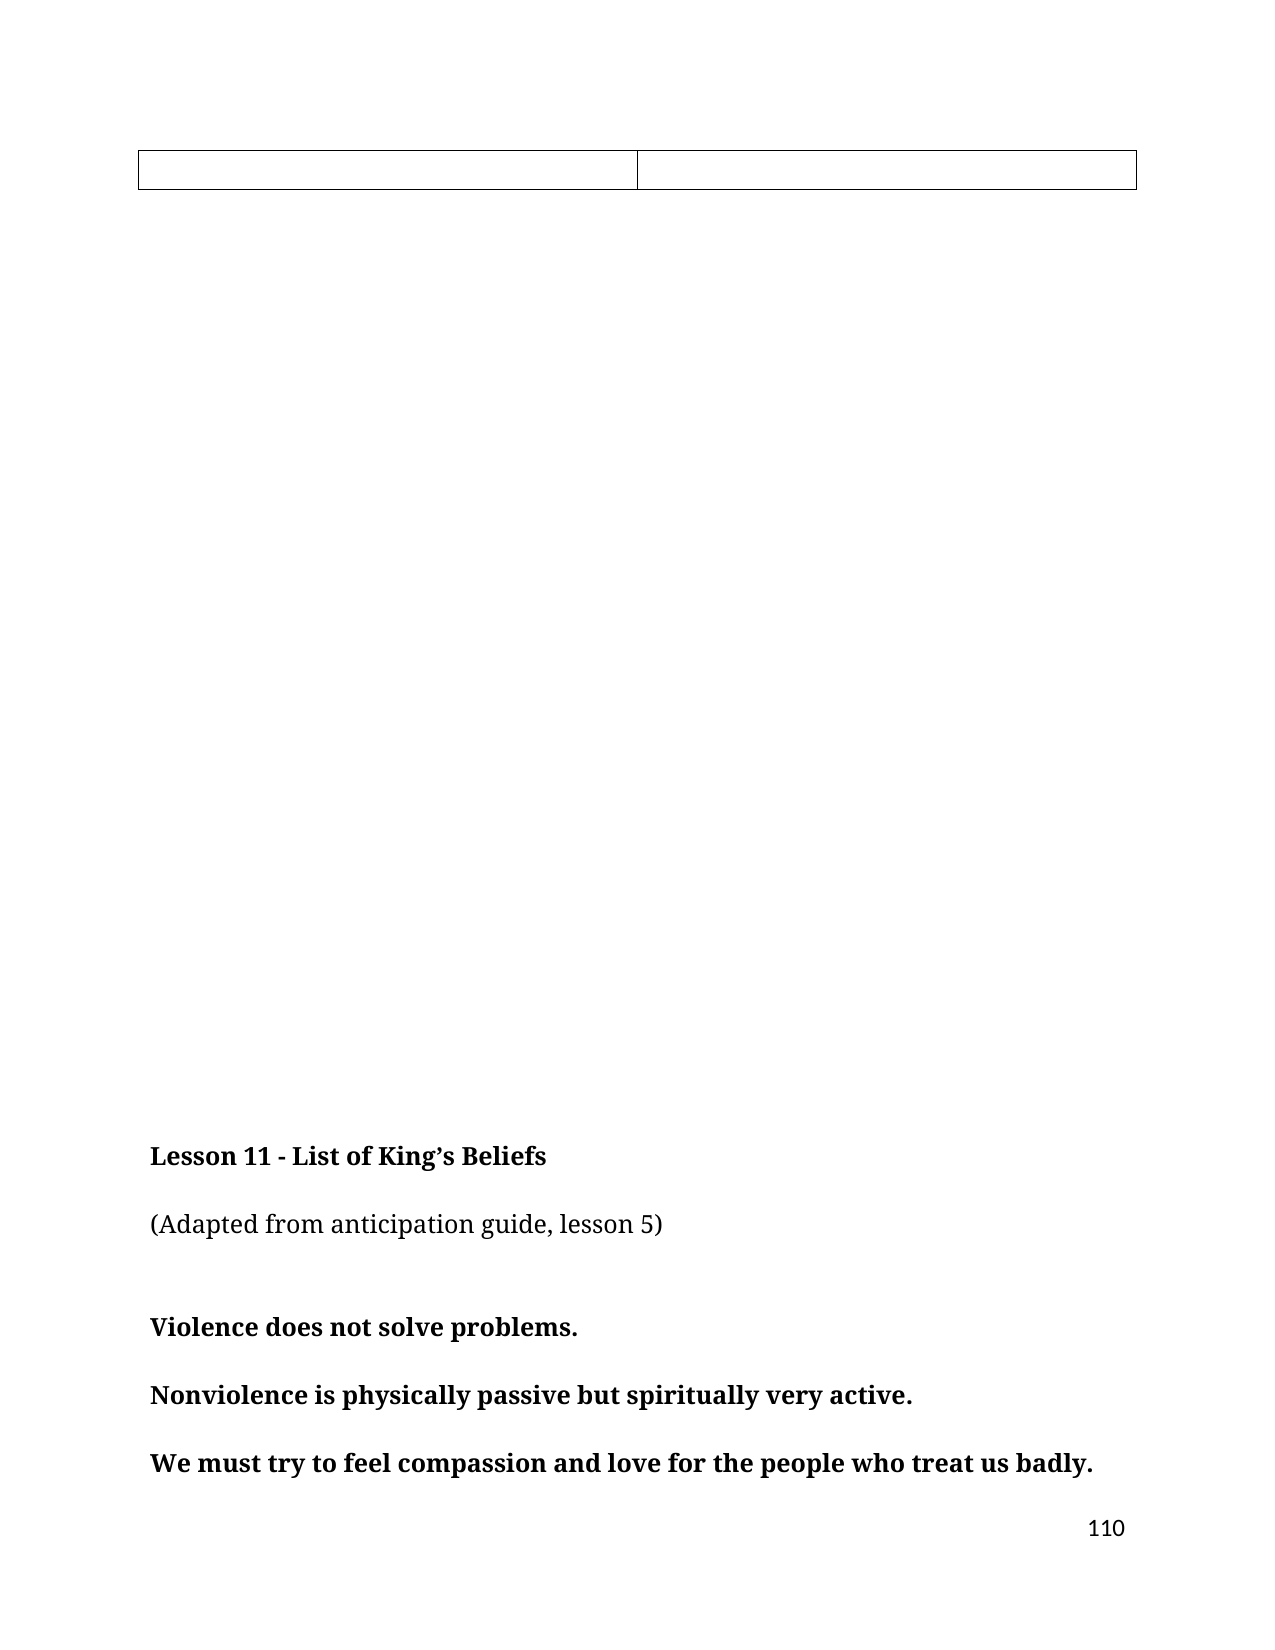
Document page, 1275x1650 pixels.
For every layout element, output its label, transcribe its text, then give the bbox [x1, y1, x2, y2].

text (Adapted from anticipation guide, lesson 5) [150, 1207, 1125, 1241]
text Violence does not solve problems. [150, 1309, 1125, 1343]
text We must try to feel compassion and love for the people who treat us badly. [150, 1445, 1125, 1479]
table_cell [139, 151, 637, 189]
text Nonviolence is physically passive but spiritually very active. [150, 1377, 1125, 1411]
text Lesson 11 - List of King’s Beliefs [150, 1139, 1125, 1173]
table_cell [638, 151, 1136, 189]
